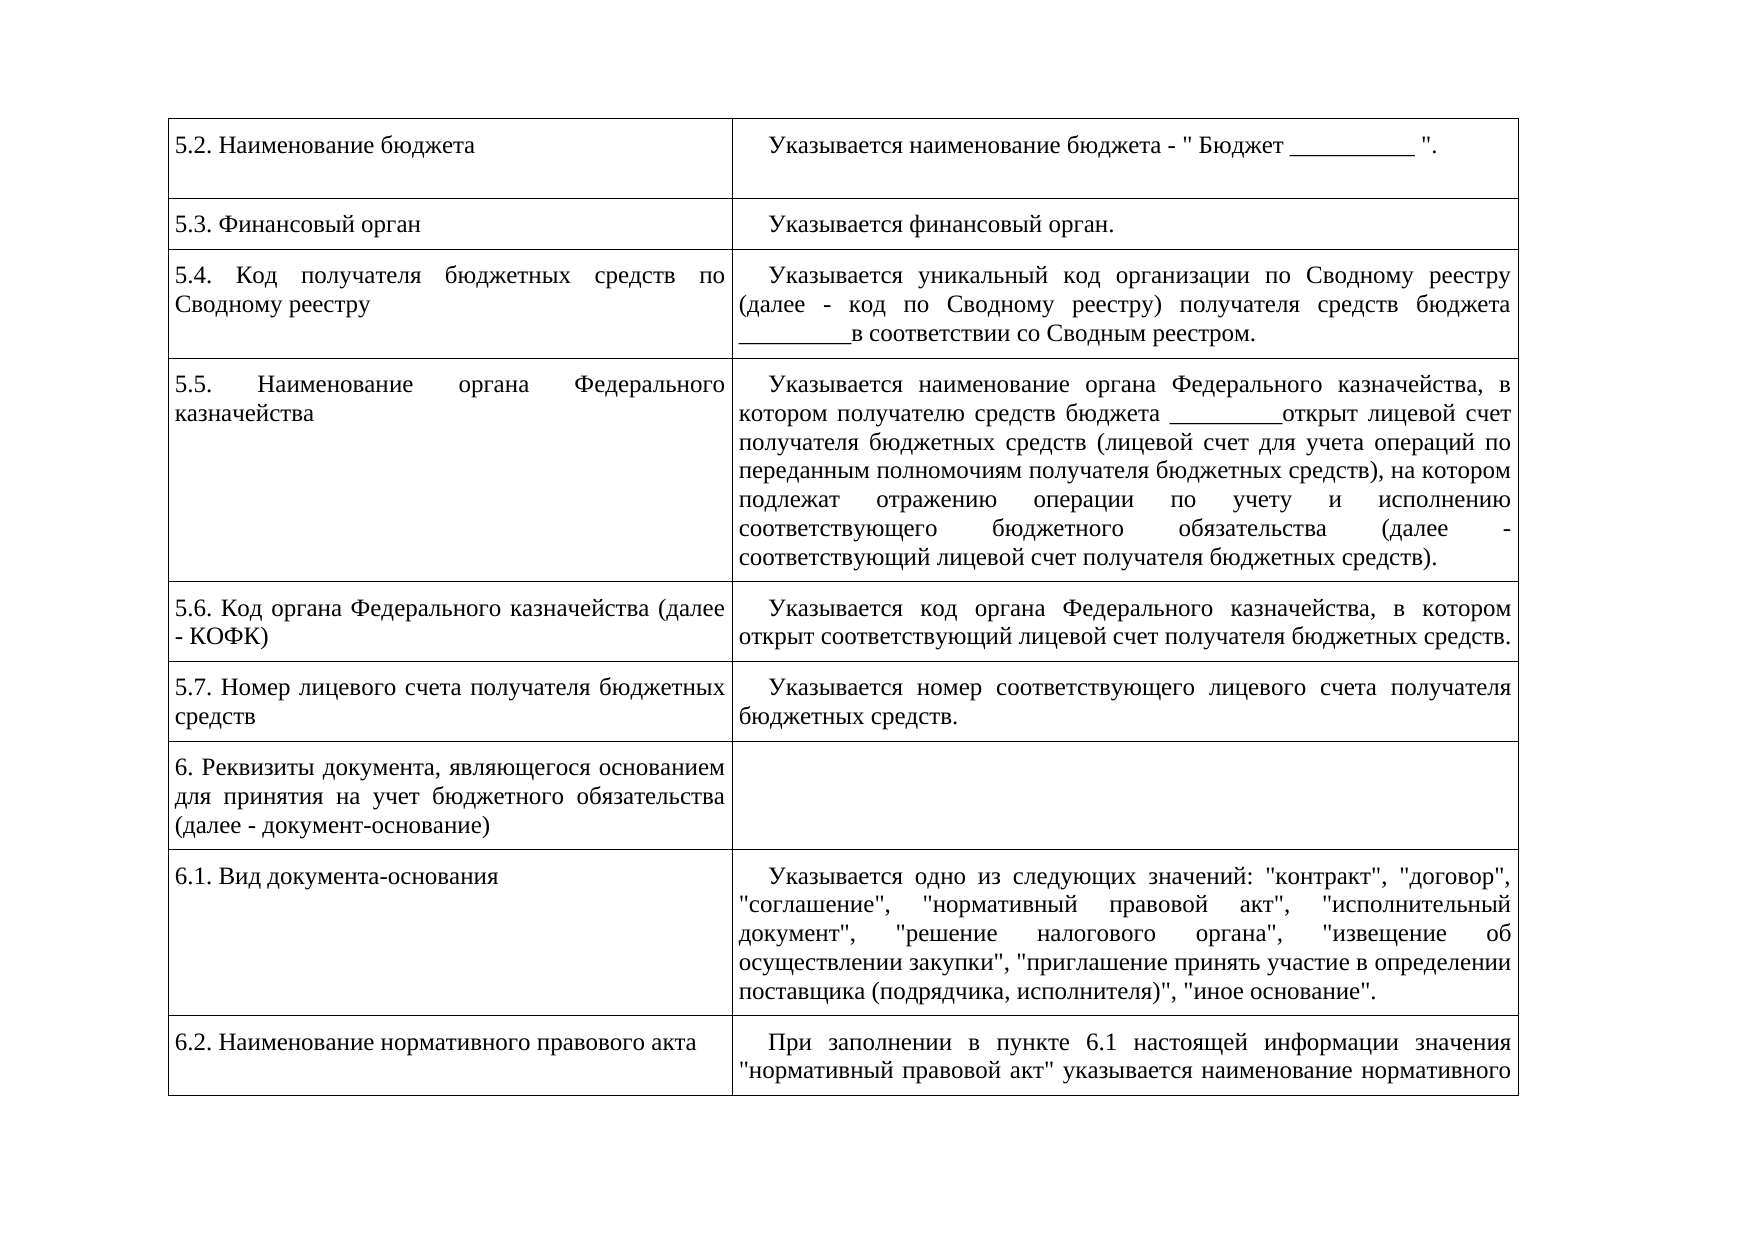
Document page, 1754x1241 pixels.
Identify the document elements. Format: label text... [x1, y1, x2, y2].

table_cell Указывается код органа Федерального казначейства, в котором открыт соответствующий лицевой счет получателя бюджетных средств. [733, 582, 1518, 661]
table_cell 5.7. Номер лицевого счета получателя бюджетных средств [169, 662, 732, 741]
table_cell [169, 1016, 732, 1095]
table_cell Указывается финансовый орган. [733, 199, 1518, 249]
table_cell 6.1. Вид документа-основания [169, 850, 732, 1015]
table_cell [733, 742, 1518, 849]
table_cell 5.3. Финансовый орган [169, 199, 732, 249]
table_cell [733, 1016, 1518, 1095]
table_cell 5.5. Наименование органа Федерального казначейства [169, 359, 732, 581]
table_cell 5.4. Код получателя бюджетных средств по Сводному реестру [169, 250, 732, 357]
table_cell Указывается уникальный код организации по Сводному реестру (далее - код по Сводному реестру) получателя средств бюджета _________в соответствии со Сводным реестром. [733, 250, 1518, 357]
table_cell Указывается наименование бюджета - " Бюджет __________ ". [733, 119, 1518, 198]
table_cell 5.2. Наименование бюджета [169, 119, 732, 198]
table_cell 6. Реквизиты документа, являющегося основанием для принятия на учет бюджетного обязательства (далее - документ-основание) [169, 742, 732, 849]
table_cell Указывается номер соответствующего лицевого счета получателя бюджетных средств. [733, 662, 1518, 741]
table_cell Указывается наименование органа Федерального казначейства, в котором получателю средств бюджета _________открыт лицевой счет получателя бюджетных средств (лицевой счет для учета операций по переданным полномочиям получателя бюджетных средств), на котором подлежат отражению операции по учету и исполнению соответствующего бюджетного обязательства (далее - соответствующий лицевой счет получателя бюджетных средств). [733, 359, 1518, 581]
table_cell Указывается одно из следующих значений: "контракт", "договор", "соглашение", "нормативный правовой акт", "исполнительный документ", "решение налогового органа", "извещение об осуществлении закупки", "приглашение принять участие в определении поставщика (подрядчика, исполнителя)", "иное основание". [733, 850, 1518, 1015]
table_cell 5.6. Код органа Федерального казначейства (далее - КОФК) [169, 582, 732, 661]
